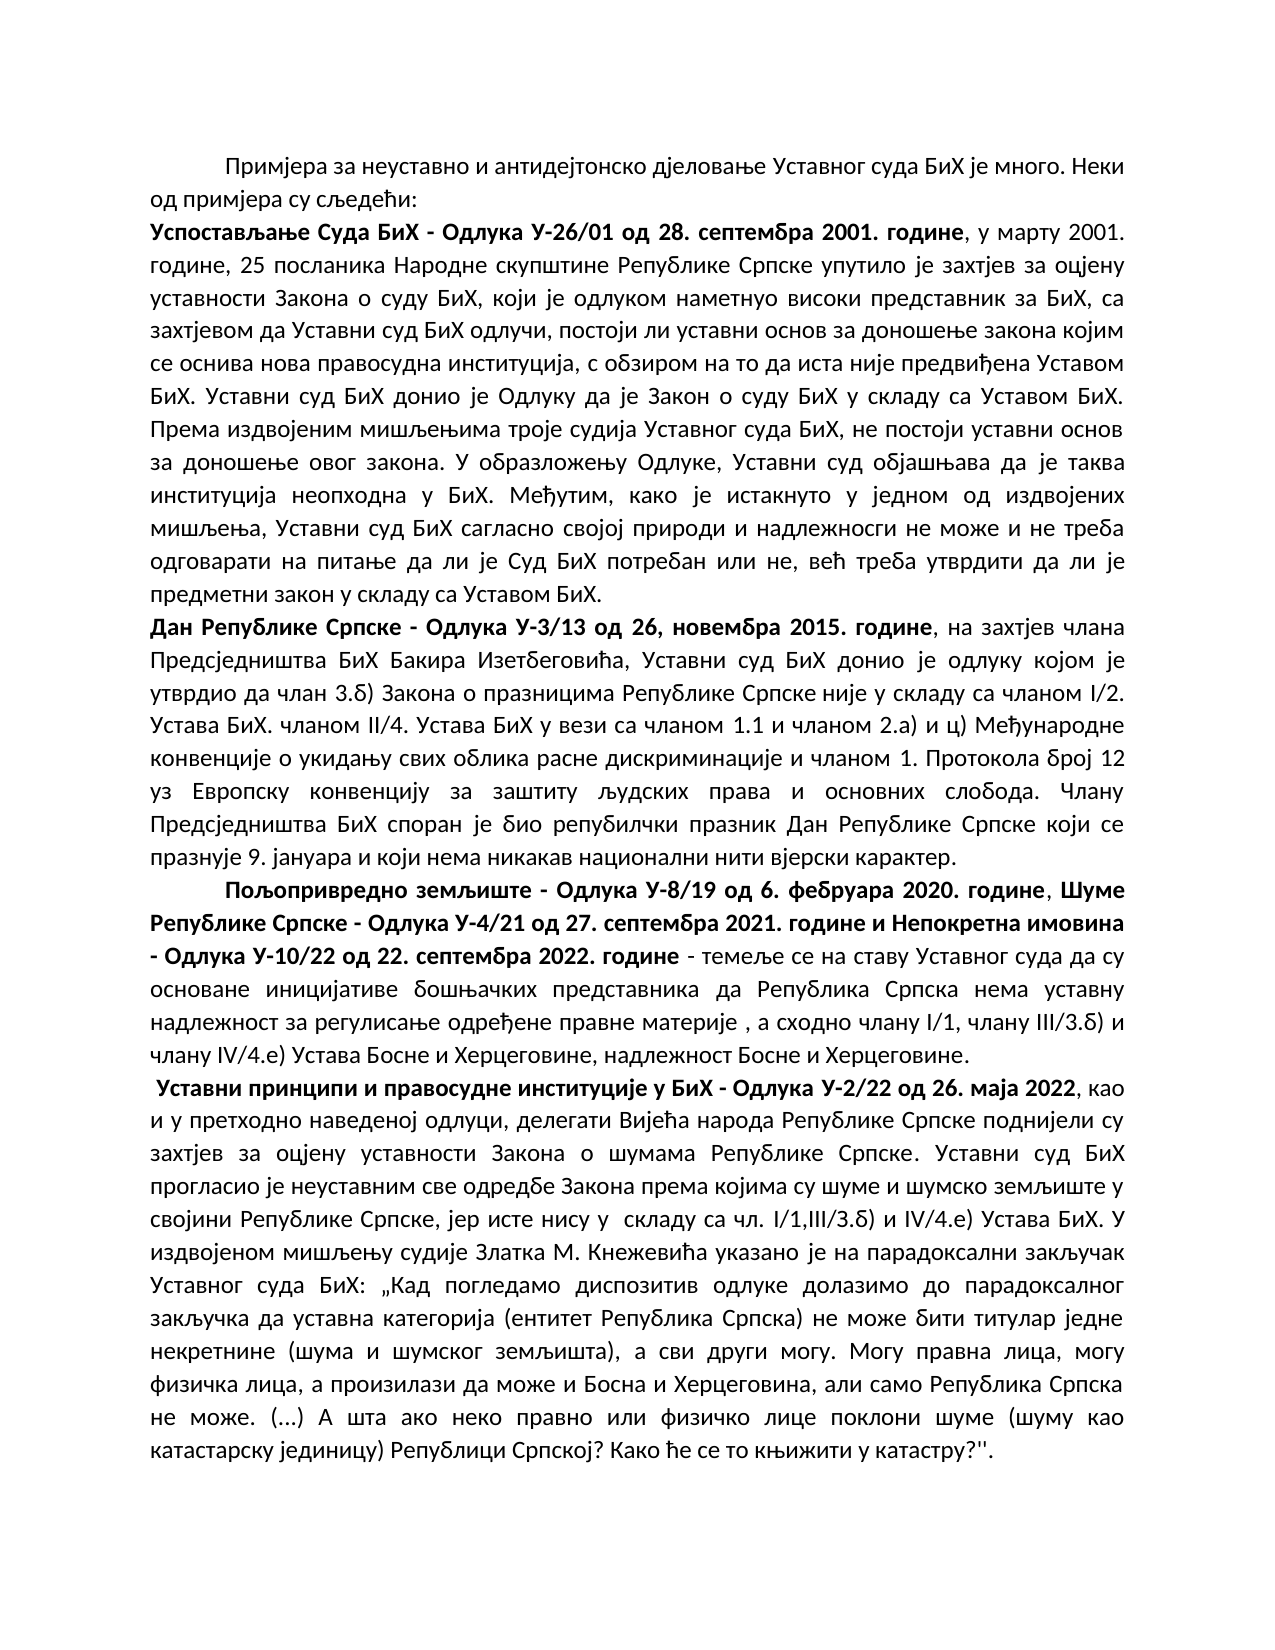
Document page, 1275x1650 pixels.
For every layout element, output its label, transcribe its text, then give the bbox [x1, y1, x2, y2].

text Уставни принципи и правосудне институције у БиХ - Одлука У-2/22 од 26. маја 2022, кao и у претходно наведеној одлуци, делегати Вијећа народа Републике Српске поднијели су захтјев за оцјену уставности Закона о шумама Републике Српске. Уставни суд БиХ прогласио je неуставним cвe одредбе Закона према којима су шуме и шумско земљиште у својини Републике Српске, јер исте нису у складу са чл. I/1,III/З.б) и IV/4.e) Устава БиХ. У издвојеном мишљењу судије Златка М. Кнежевића указано je на парадоксални закључак Уставног суда БиХ: „Кад погледамо диспозитив одлуке долазимо до парадоксалног закључка да уставна категорија (ентитет Република Српска) не може бити титулар једне некретнине (шума и шумског земљишта), a сви други могу. Могу правна лица, могу физичка лица, a произилази да може и Босна и Херцеговина, али само Република Српска не може. (...) A шта ако неко правно или физичко лице поклони шуме (шуму као катастарску јединицу) Републици Српској? Како ће се то књижити у катастру?''. [150, 1072, 1125, 1464]
text Пољопривредно земљиште - Одлука У-8/19 од 6. фебруара 2020. године, Шуме Републике Српске - Одлука У-4/21 од 27. септембра 2021. године и Непокретна имовина - Одлука У-10/22 од 22. септембра 2022. године - темеље се на ставу Уставног суда да су основане иницијативе бошњачких представника да Република Српска нема уставну надлежност за регулисање одређене правне материје , а сходно члану I/1, члану III/3.б) и члану IV/4.е) Устава Босне и Херцеговине, надлежност Босне и Херцеговине. [150, 874, 1125, 1069]
text Примјера за неуставно и антидејтонско дјеловање Уставног суда БиХ је много. Неки од примјера су сљедећи: [150, 150, 1125, 213]
text Успостављање Суда БиХ - Одлука У-26/01 од 28. септембра 2001. године, у марту 2001. године, 25 посланика Народне скупштине Републике Српске упутило je захтјев за оцјену уставности Закона о суду БиХ, који je одлуком наметнуо високи представник за БиХ, са захтјевом да Уставни суд БиХ одлучи, постоји ли уставни основ за доношење закона којим се оснива нова правосудна институција, с обзиром на то да иста није предвиђена Уставом БиХ. Уставни суд БиХ донио je Одлуку да je Закон о суду БиХ у складу са Уставом БиХ. Према издвојеним мишљењима троје судија Уставног суда БиХ, не постоји уставни основ за доношење овог закона. У образложењу Одлуке, Уставни суд објашњава да je таква институција неопходна у БиХ. Међутим, како je истакнуто у једном од издвојених мишљења, Уставни суд БиХ сагласно cвојој природи и надлежносги не може и не треба одговарати на питање да ли je Суд БиХ потребан или не, већ треба утврдити да ли je предметни закон у складу са Уставом БиХ. [150, 216, 1125, 608]
text Дан Републике Српске - Одлука У-3/13 од 26, новембра 2015. године, нa захтјев члана Предсједништва БиХ Бакира Изетбеговићa, Уставни суд БиХ донио je одлуку којом je утврдио да члан 3.б) Закона о празницима Републике Српске није у складу са чланом I/2. Устава БиХ. чланом II/4. Устава БиХ у вези са чланом 1.1 и чланом 2.a) и ц) Међународне конвенције о укидању свих облика расне дискриминације и чланом 1. Протокола број 12 уз Европску конвенцију за заштиту људских права и основних слобода. Члану Предсједништва БиХ споран je био репубилчки празник Дан Републике Српске који се празнује 9. јануара и који нема никакав национални нити вјерски карактер. [150, 611, 1125, 872]
